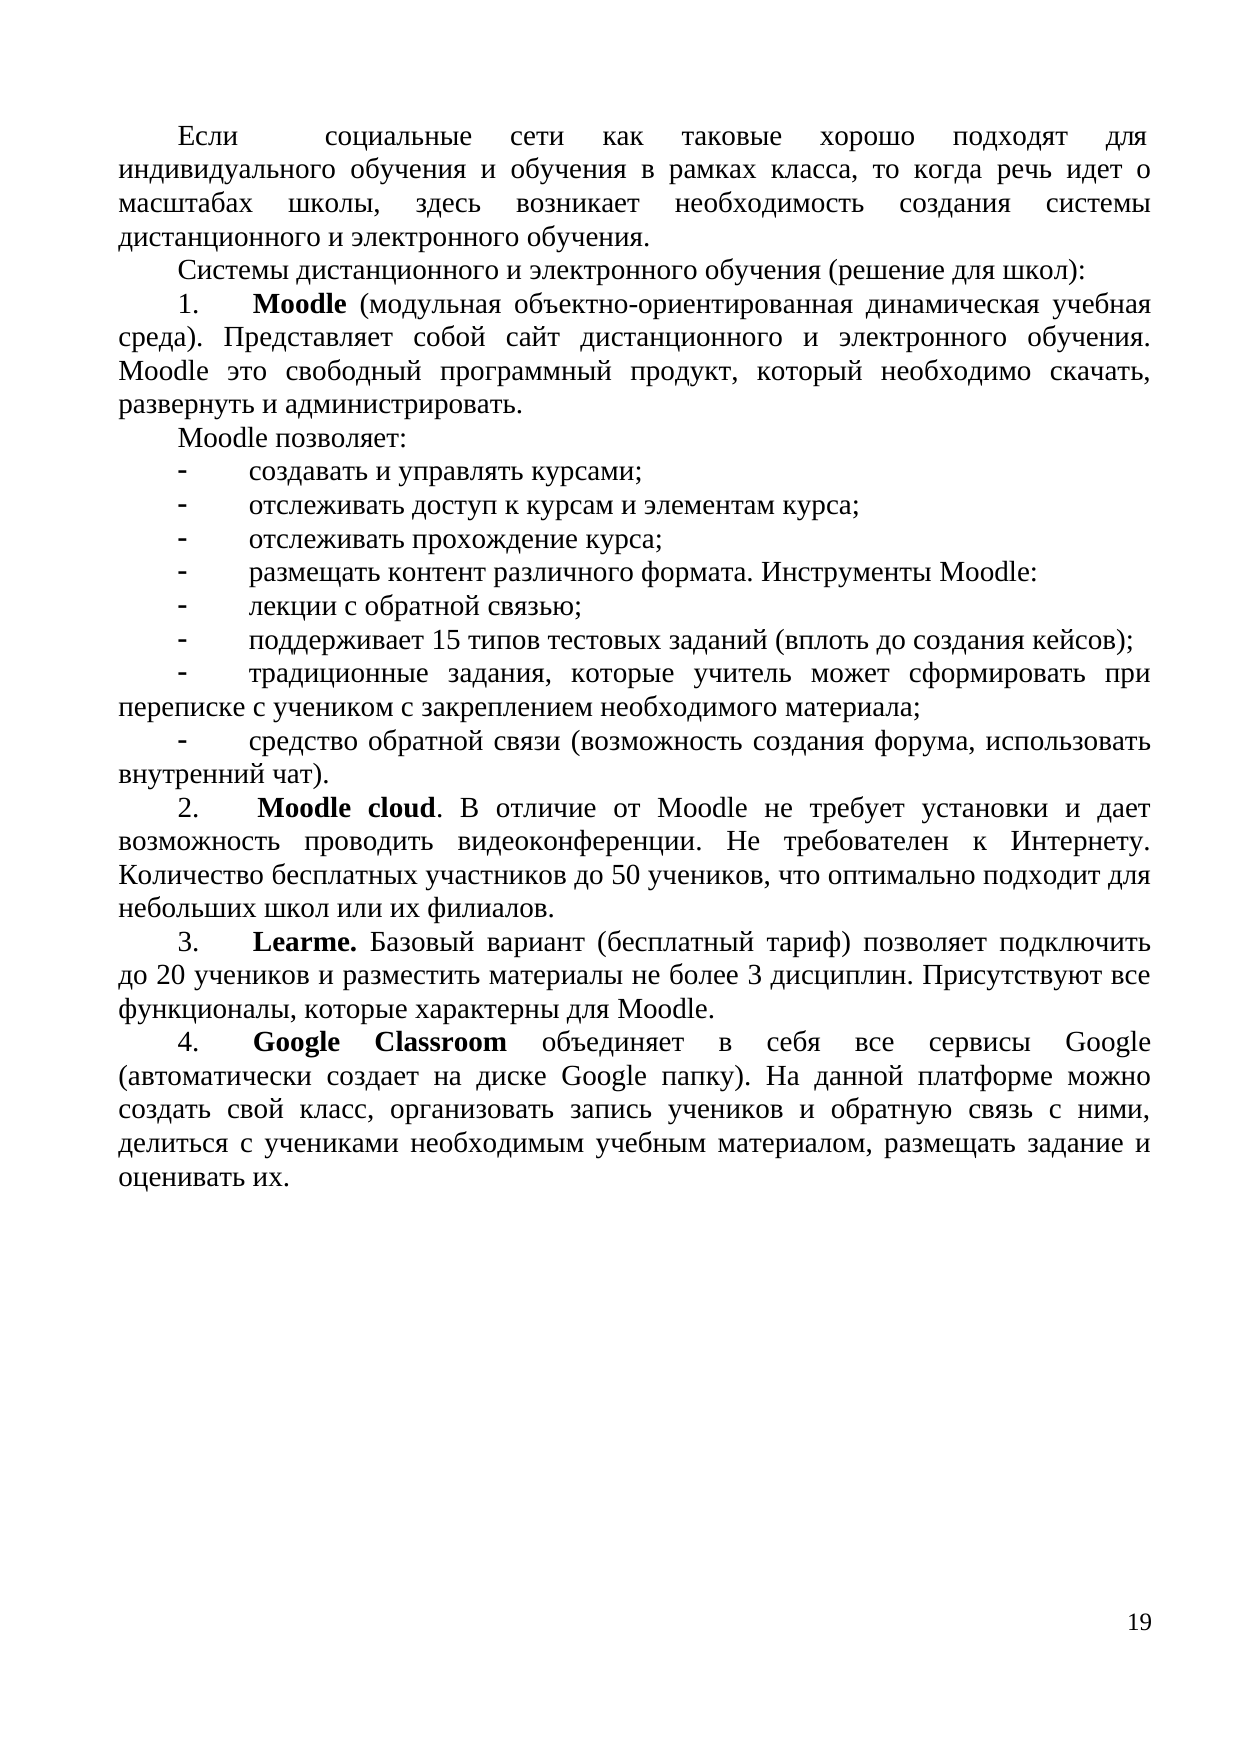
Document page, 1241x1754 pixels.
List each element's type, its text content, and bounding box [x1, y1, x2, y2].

list создавать и управлять курсами; [118, 453, 1152, 487]
list размещать контент различного формата. Инструменты Moodle: [118, 554, 1152, 588]
list отслеживать прохождение курса; [118, 521, 1152, 554]
list традиционные задания, которые учитель может сформировать при переписке с учеником с закреплением необходимого материала; [118, 655, 1152, 723]
list лекции с обратной связью; [118, 588, 1152, 622]
list Moodle cloud. В отличие от Moodle не требует установки и дает возможность проводить видеоконференции. Не требователен к Интернету. Количество бесплатных участников до 50 учеников, что оптимально подходит для небольших школ или их филиалов. [118, 790, 1152, 924]
list поддерживает 15 типов тестовых заданий (вплоть до создания кейсов); [118, 622, 1152, 655]
list отслеживать доступ к курсам и элементам курса; [118, 487, 1152, 521]
list Moodle (модульная объектно-ориентированная динамическая учебная среда). Представляет собой сайт дистанционного и электронного обучения. Moodle это свободный программный продукт, который необходимо скачать, развернуть и администрировать. [118, 286, 1152, 420]
text Moodle позволяет: [118, 420, 1152, 453]
text Системы дистанционного и электронного обучения (решение для школ): [118, 252, 1152, 286]
list Google Classroom объединяет в себя все сервисы Google (автоматически создает на диске Google папку). На данной платформе можно создать свой класс, организовать запись учеников и обратную связь с ними, делиться с учениками необходимым учебным материалом, размещать задание и оценивать их. [118, 1024, 1152, 1192]
list средство обратной связи (возможность создания форума, использовать внутренний чат). [118, 723, 1152, 790]
list Learme. Базовый вариант (бесплатный тариф) позволяет подключить до 20 учеников и разместить материалы не более 3 дисциплин. Присутствуют все функционалы, которые характерны для Moodle. [118, 924, 1152, 1024]
text Если социальные сети как таковые хорошо подходят для индивидуального обучения и обучения в рамках класса, то когда речь идет о масштабах школы, здесь возникает необходимость создания системы дистанционного и электронного обучения. [118, 118, 1152, 252]
